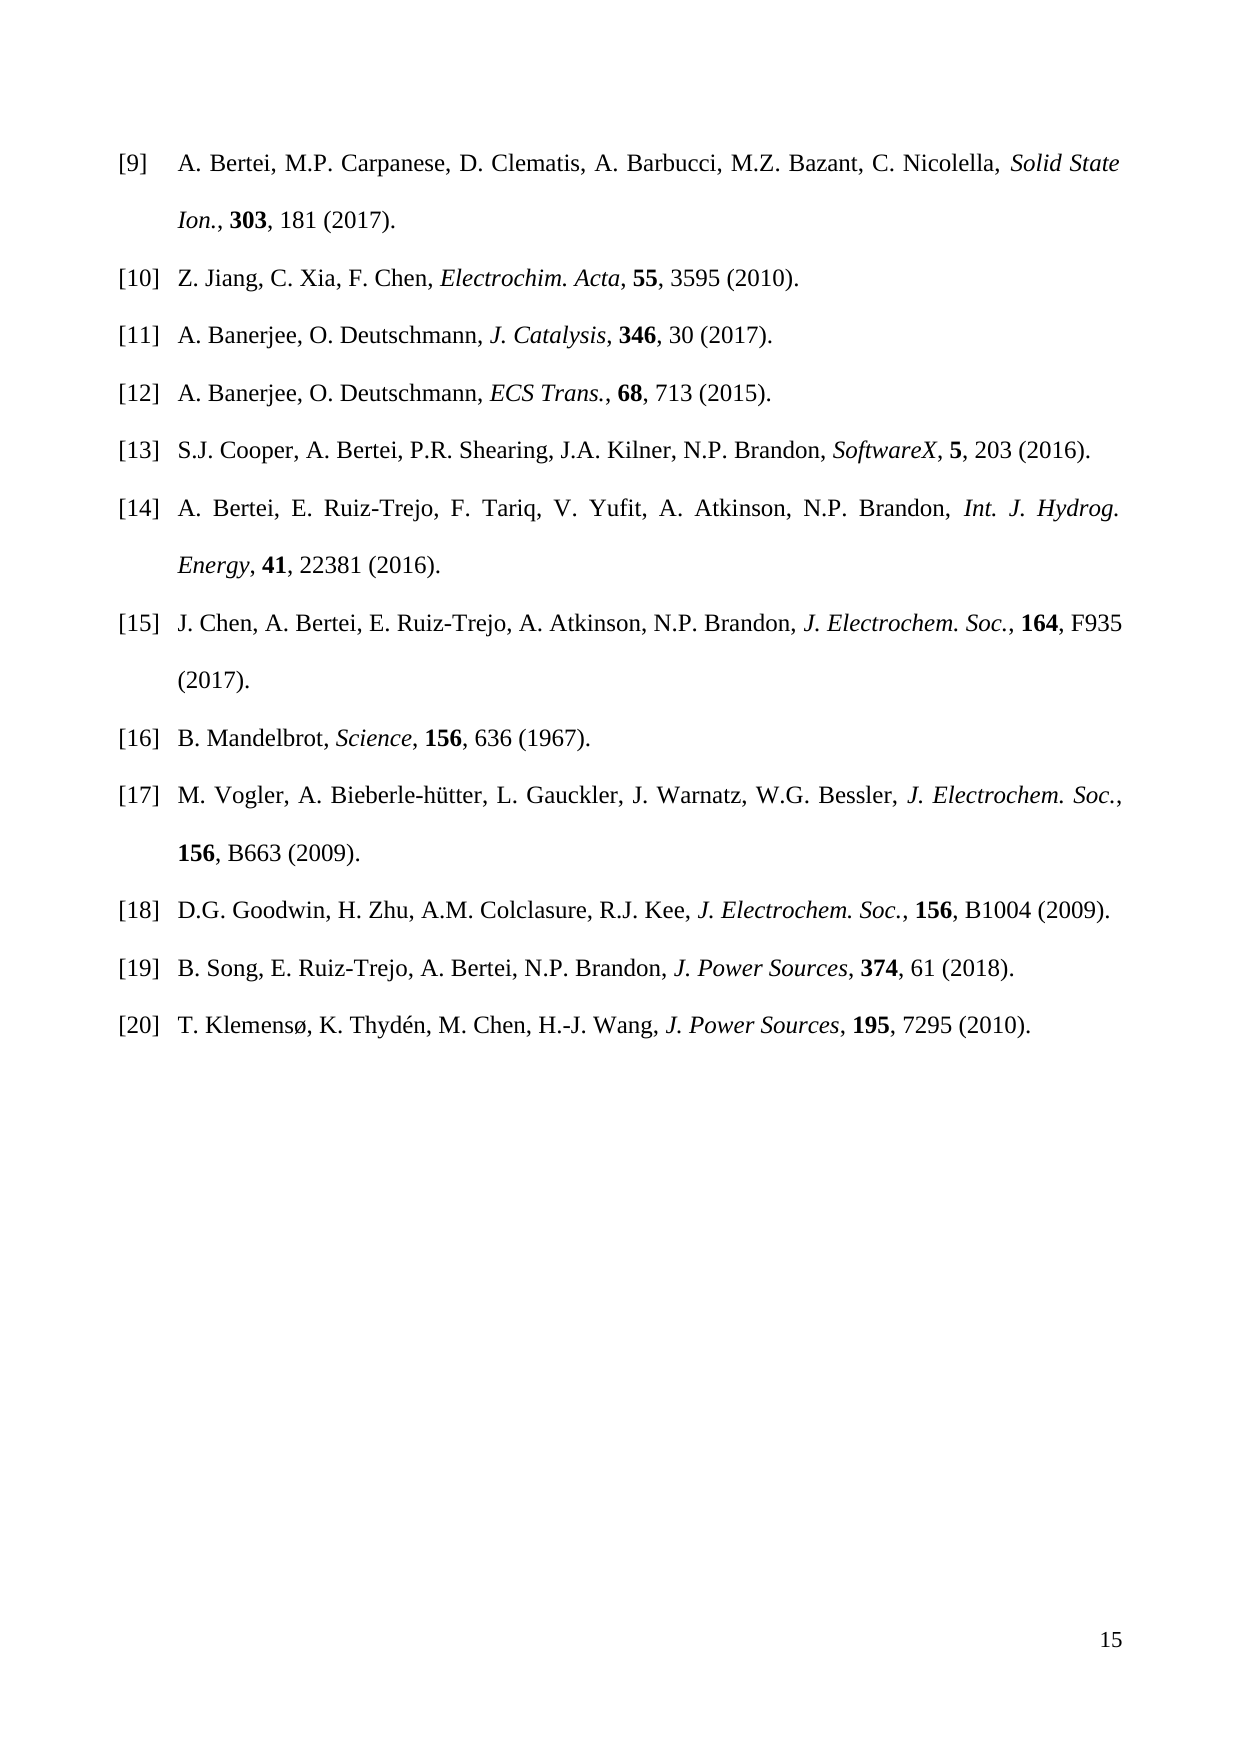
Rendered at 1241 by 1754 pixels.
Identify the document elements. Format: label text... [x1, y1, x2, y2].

text [13] S.J. Cooper, A. Bertei, P.R. Shearing, J.A. Kilner, N.P. Brandon, SoftwareX, 5, 203 (2016). [118, 435, 1122, 464]
text [16] B. Mandelbrot, Science, 156, 636 (1967). [118, 723, 1122, 751]
text [14] A. Bertei, E. Ruiz-Trejo, F. Tariq, V. Yufit, A. Atkinson, N.P. Brandon, Int. J. Hydrog. Energy, 41, 22381 (2016). [118, 493, 1122, 579]
text [9] A. Bertei, M.P. Carpanese, D. Clematis, A. Barbucci, M.Z. Bazant, C. Nicolella, Solid State Ion., 303, 181 (2017). [118, 148, 1122, 234]
text [17] M. Vogler, A. Bieberle-hütter, L. Gauckler, J. Warnatz, W.G. Bessler, J. Electrochem. Soc., 156, B663 (2009). [118, 780, 1122, 866]
text [15] J. Chen, A. Bertei, E. Ruiz-Trejo, A. Atkinson, N.P. Brandon, J. Electrochem. Soc., 164, F935 (2017). [118, 608, 1122, 694]
text [20] T. Klemensø, K. Thydén, M. Chen, H.-J. Wang, J. Power Sources, 195, 7295 (2010). [118, 1010, 1122, 1039]
text [11] A. Banerjee, O. Deutschmann, J. Catalysis, 346, 30 (2017). [118, 320, 1122, 349]
text [18] D.G. Goodwin, H. Zhu, A.M. Colclasure, R.J. Kee, J. Electrochem. Soc., 156, B1004 (2009). [118, 895, 1122, 924]
text [19] B. Song, E. Ruiz-Trejo, A. Bertei, N.P. Brandon, J. Power Sources, 374, 61 (2018). [118, 953, 1122, 981]
text [12] A. Banerjee, O. Deutschmann, ECS Trans., 68, 713 (2015). [118, 378, 1122, 406]
text [10] Z. Jiang, C. Xia, F. Chen, Electrochim. Acta, 55, 3595 (2010). [118, 263, 1122, 291]
